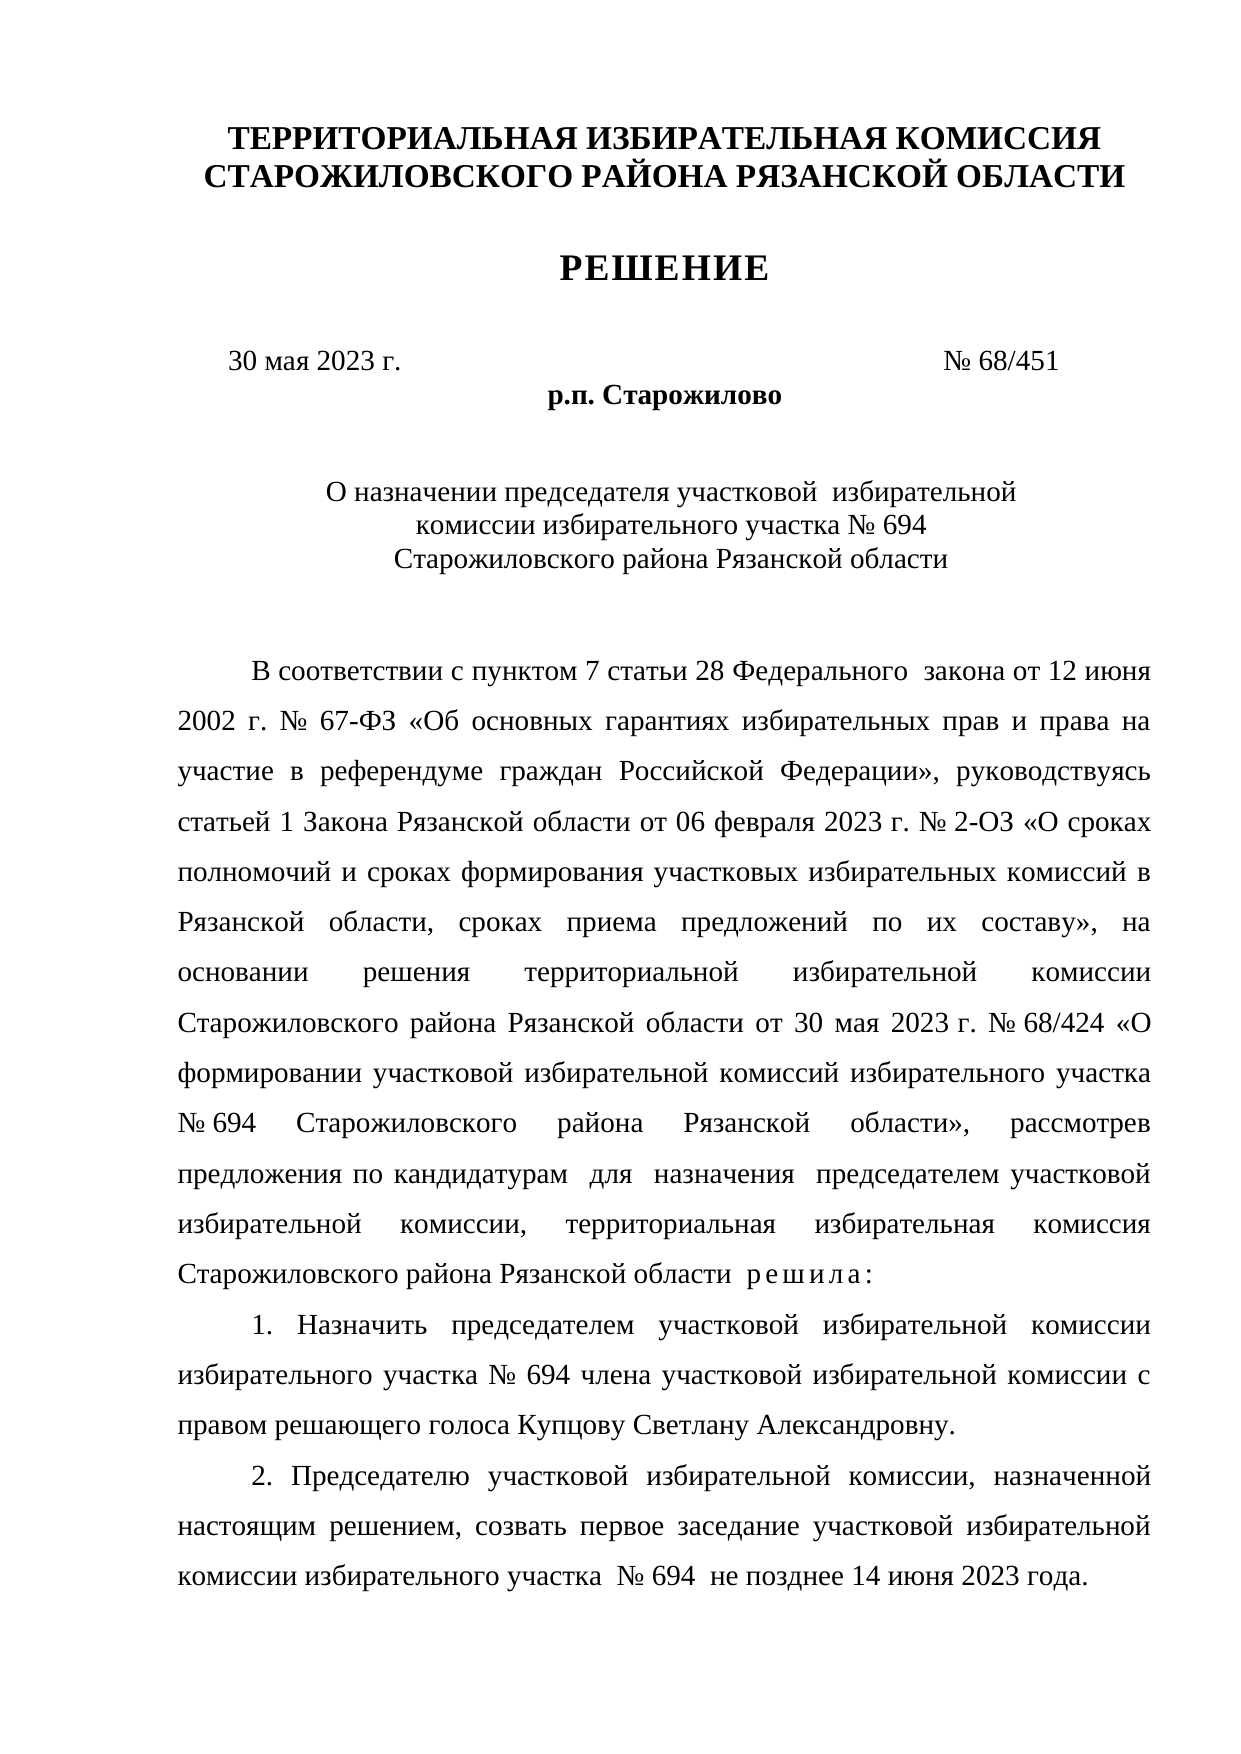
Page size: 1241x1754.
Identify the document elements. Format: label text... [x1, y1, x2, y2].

text 2. Председателю участковой избирательной комиссии, назначенной настоящим решением, созвать первое заседание участковой избирательной комиссии избирательного участка № 694 не позднее 14 июня 2023 года. [177, 1458, 1152, 1592]
table_header 30 мая 2023 г. [140, 343, 489, 410]
text В соответствии с пунктом 7 статьи 28 Федерального закона от 12 июня 2002 г. № 67-ФЗ «Об основных гарантиях избирательных прав и права на участие в референдуме граждан Российской Федерации», руководствуясь статьей 1 Закона Рязанской области от 06 февраля 2023 г. № 2-ОЗ «О сроках полномочий и сроках формирования участковых избирательных комиссий в Рязанской области, сроках приема предложений по их составу», на основании решения территориальной избирательной комиссии Старожиловского района Рязанской области от 30 мая 2023 г. № 68/424 «О формировании участковой избирательной комиссий избирательного участка № 694 Старожиловского района Рязанской области», рассмотрев предложения по кандидатурам для назначения председателем участковой избирательной комиссии, территориальная избирательная комиссия Старожиловского района Рязанской области решила: [177, 653, 1152, 1290]
subtitle РЕШЕНИЕ [177, 245, 1152, 288]
table_header О назначении председателя участковой избирательной комиссии избирательного участка № 694 Старожиловского района Рязанской области [290, 474, 1052, 602]
table_header № 68/451 [840, 343, 1163, 410]
table_header р.п. Старожилово [490, 343, 839, 410]
text ТЕРРИТОРИАЛЬНАЯ ИЗБИРАТЕЛЬНАЯ КОМИССИЯ СТАРОЖИЛОВСКОГО РАЙОНА РЯЗАНСКОЙ ОБЛАСТИ [177, 118, 1152, 195]
text 1. Назначить председателем участковой избирательной комиссии избирательного участка № 694 члена участковой избирательной комиссии с правом решающего голоса Купцову Светлану Александровну. [177, 1307, 1152, 1441]
